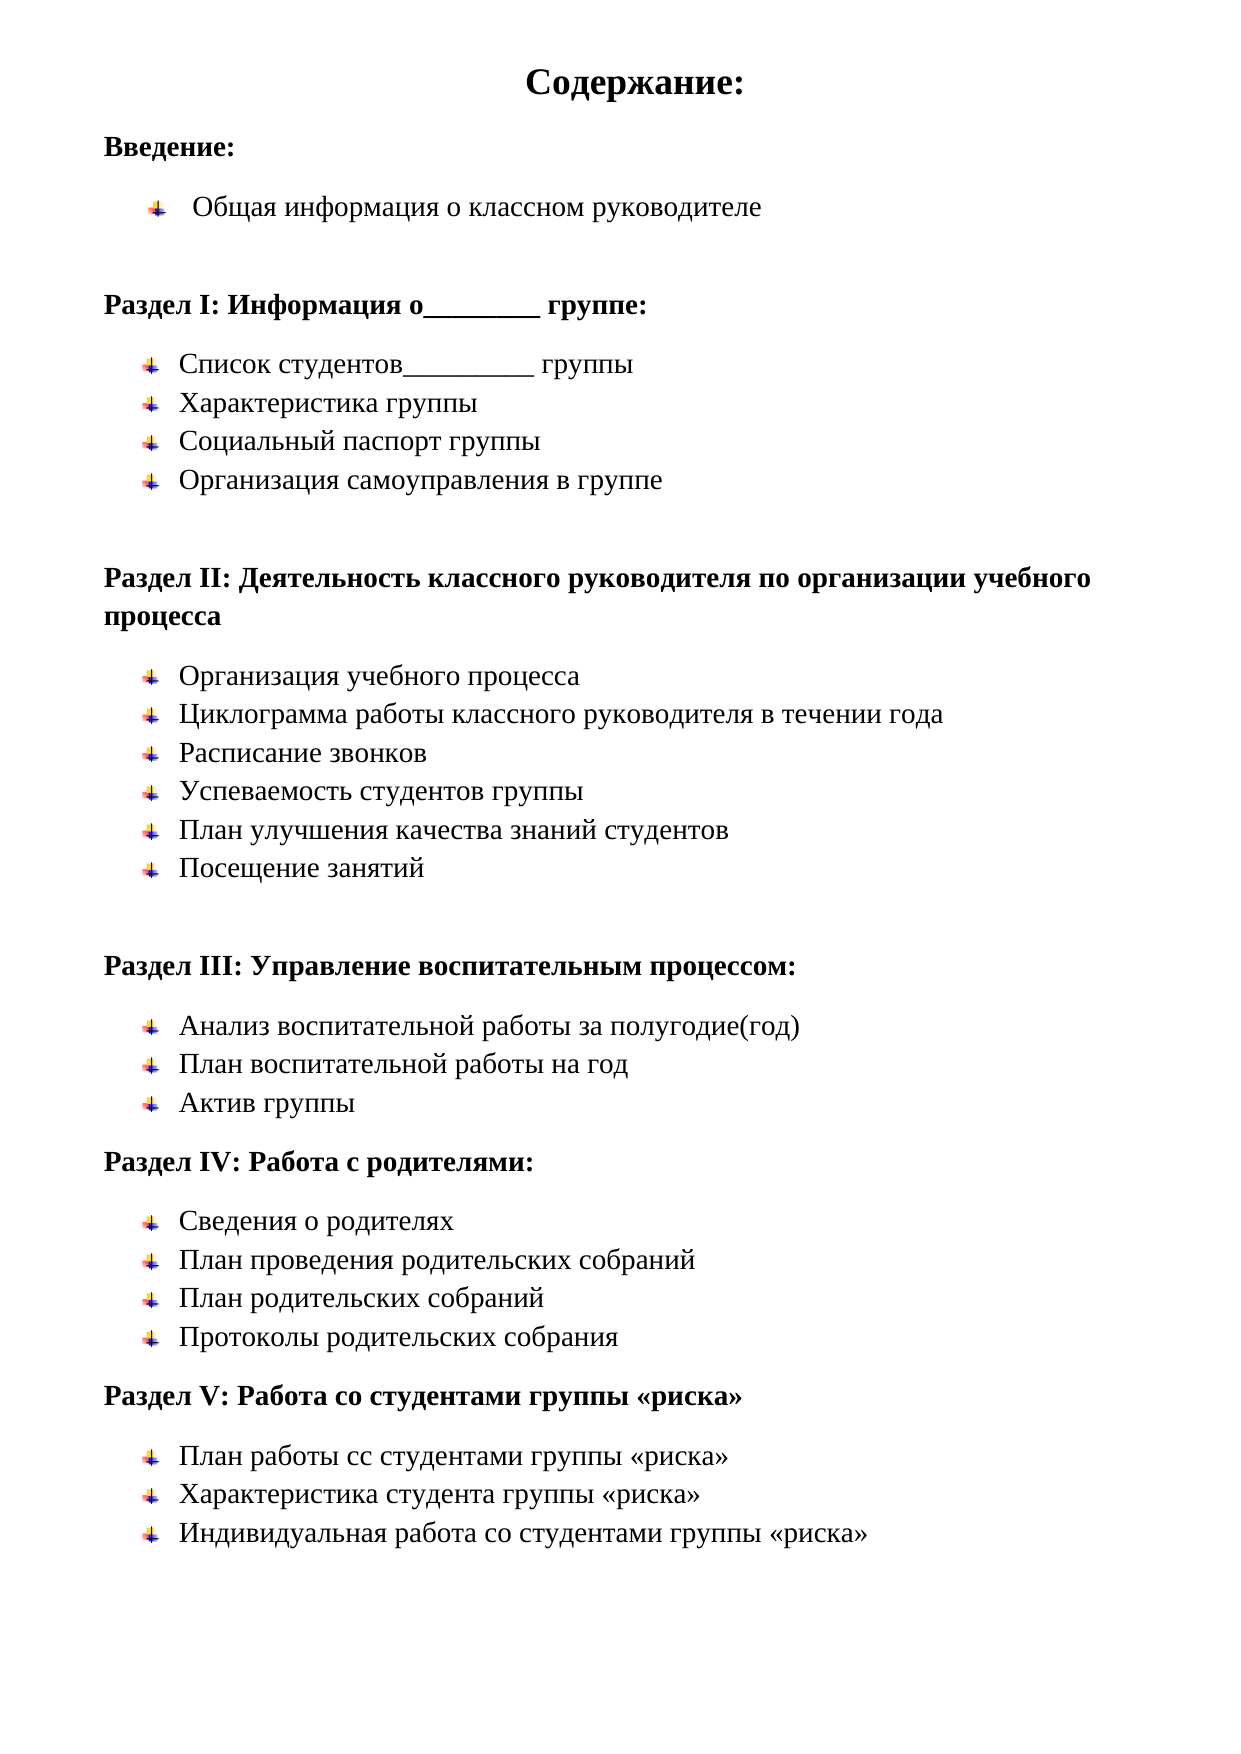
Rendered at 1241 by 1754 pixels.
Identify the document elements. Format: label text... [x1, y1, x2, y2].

picture [142, 1095, 159, 1112]
list Актив группы [141, 1085, 1167, 1118]
text Раздел V: Работа со студентами группы «риска» [103, 1378, 1167, 1412]
list Организация учебного процесса [141, 658, 1167, 691]
list Общая информация о классном руководителе [148, 189, 1167, 222]
picture [142, 356, 159, 374]
list Список студентов_________ группы [141, 346, 1167, 380]
list Сведения о родителях [141, 1203, 1167, 1237]
list План воспитательной работы на год [141, 1046, 1167, 1080]
picture [142, 706, 159, 724]
list План улучшения качества знаний студентов [141, 812, 1167, 845]
picture [142, 784, 159, 801]
picture [142, 1329, 159, 1347]
list Успеваемость студентов группы [141, 773, 1167, 807]
picture [142, 745, 159, 762]
text Раздел I: Информация о________ группе: [103, 287, 1167, 320]
text Раздел II: Деятельность классного руководителя по организации учебного процесса [103, 560, 1167, 632]
list Индивидуальная работа со студентами группы «риска» [141, 1515, 1167, 1548]
list Анализ воспитательной работы за полугодие(год) [141, 1008, 1167, 1041]
text Содержание: [103, 59, 1167, 102]
list План родительских собраний [141, 1281, 1167, 1314]
picture [142, 395, 159, 412]
list Характеристика группы [141, 385, 1167, 418]
picture [142, 1525, 159, 1543]
list Циклограмма работы классного руководителя в течении года [141, 696, 1167, 730]
picture [142, 861, 159, 878]
list Расписание звонков [141, 735, 1167, 768]
list План работы сс студентами группы «риска» [141, 1438, 1167, 1471]
picture [142, 1448, 159, 1466]
picture [142, 1487, 159, 1504]
picture [142, 1214, 159, 1231]
picture [142, 1018, 159, 1035]
picture [142, 1056, 159, 1074]
list Характеристика студента группы «риска» [141, 1476, 1167, 1510]
picture [142, 822, 159, 840]
picture [142, 1252, 159, 1270]
list Посещение занятий [141, 850, 1167, 884]
picture [142, 668, 159, 685]
picture [148, 199, 166, 217]
text Раздел III: Управление воспитательным процессом: [103, 948, 1167, 982]
text Введение: [103, 129, 1167, 163]
list Протоколы родительских собрания [141, 1319, 1167, 1353]
picture [142, 1291, 159, 1308]
list Организация самоуправления в группе [141, 462, 1167, 495]
text Раздел IV: Работа с родителями: [103, 1144, 1167, 1178]
list Социальный паспорт группы [141, 423, 1167, 457]
picture [142, 434, 159, 451]
picture [142, 472, 159, 490]
list План проведения родительских собраний [141, 1242, 1167, 1276]
